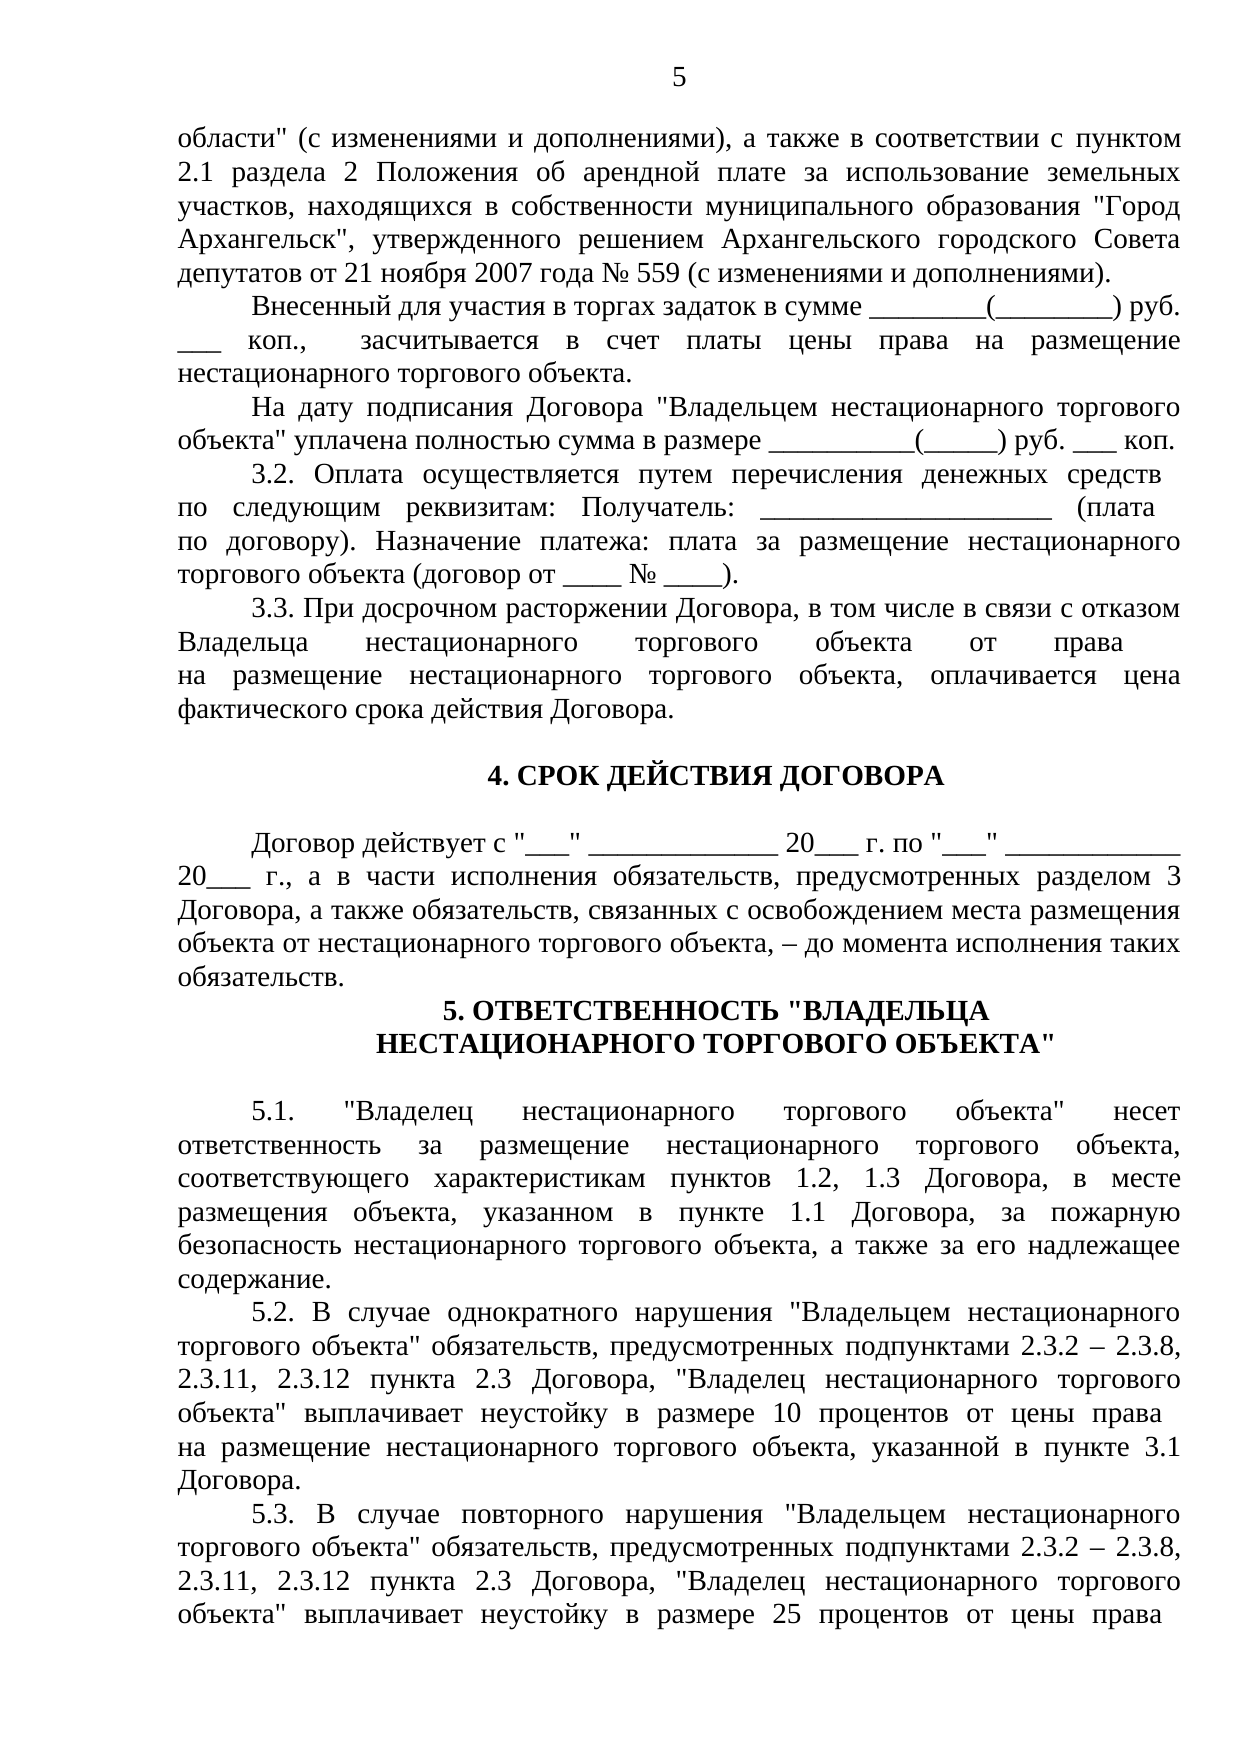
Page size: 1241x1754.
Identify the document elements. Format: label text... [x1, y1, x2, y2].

title НЕСТАЦИОНАРНОГО ТОРГОВОГО ОБЪЕКТА" [177, 1026, 1181, 1060]
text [177, 121, 1181, 288]
text 5.2. В случае однократного нарушения "Владельцем нестационарного торгового объекта" обязательств, предусмотренных подпунктами 2.3.2 – 2.3.8, 2.3.11, 2.3.12 пункта 2.3 Договора, "Владелец нестационарного торгового объекта" выплачивает неустойку в размере 10 процентов от цены права на размещение нестационарного торгового объекта, указанной в пункте 3.1 Договора. [177, 1294, 1181, 1496]
text Внесенный для участия в торгах задаток в сумме ________(________) руб. ___ коп., засчитывается в счет платы цены права на размещение нестационарного торгового объекта. [177, 288, 1181, 389]
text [177, 1496, 1181, 1630]
text Договор действует с "___" _____________ 20___ г. по "___" ____________ 20___ г., а в части исполнения обязательств, предусмотренных разделом 3 Договора, а также обязательств, связанных с освобождением места размещения объекта от нестационарного торгового объекта, – до момента исполнения таких обязательств. [177, 825, 1181, 993]
text 5.1. "Владелец нестационарного торгового объекта" несет ответственность за размещение нестационарного торгового объекта, соответствующего характеристикам пунктов 1.2, 1.3 Договора, в месте размещения объекта, указанном в пункте 1.1 Договора, за пожарную безопасность нестационарного торгового объекта, а также за его надлежащее содержание. [177, 1093, 1181, 1294]
text 3.3. При досрочном расторжении Договора, в том числе в связи с отказом Владельца нестационарного торгового объекта от права на размещение нестационарного торгового объекта, оплачивается цена фактического срока действия Договора. [177, 590, 1181, 724]
text 3.2. Оплата осуществляется путем перечисления денежных средств по следующим реквизитам: Получатель: ____________________ (плата по договору). Назначение платежа: плата за размещение нестационарного торгового объекта (договор от ____ № ____). [177, 456, 1181, 590]
title 4. СРОК ДЕЙСТВИЯ ДОГОВОРА [177, 758, 1181, 791]
text На дату подписания Договора "Владельцем нестационарного торгового объекта" уплачена полностью сумма в размере __________(_____) руб. ___ коп. [177, 389, 1181, 456]
title 5. ОТВЕТСТВЕННОСТЬ "ВЛАДЕЛЬЦА [177, 993, 1181, 1026]
